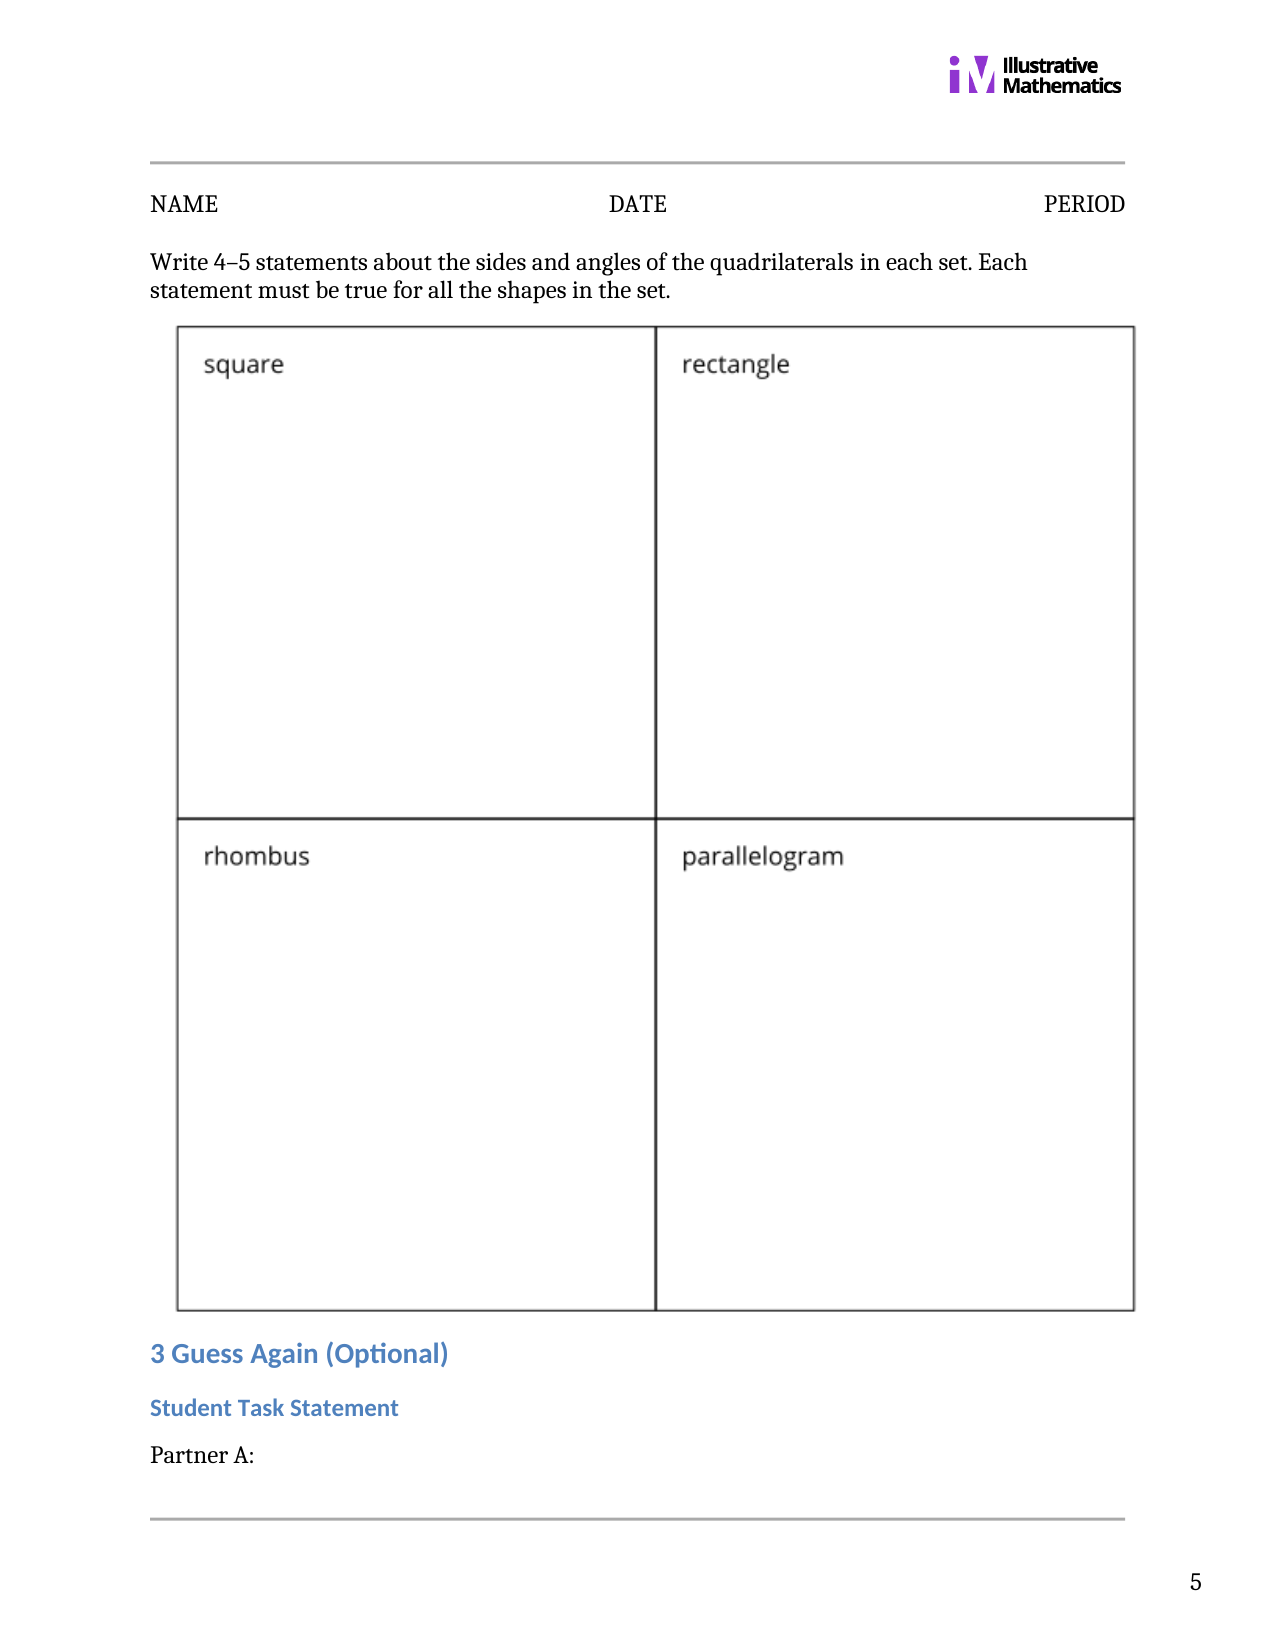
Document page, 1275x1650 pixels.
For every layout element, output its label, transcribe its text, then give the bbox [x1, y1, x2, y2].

subtitle Student Task Statement [150, 1392, 1125, 1422]
text Write 4–5 statements about the sides and angles of the quadrilaterals in each set. Each statement must be true for all the shapes in the set. [150, 247, 1125, 305]
subtitle 3 Guess Again (Optional) [150, 1335, 1125, 1371]
picture [949, 55, 1121, 93]
text Partner A: [150, 1441, 1125, 1470]
picture [168, 323, 1144, 1315]
